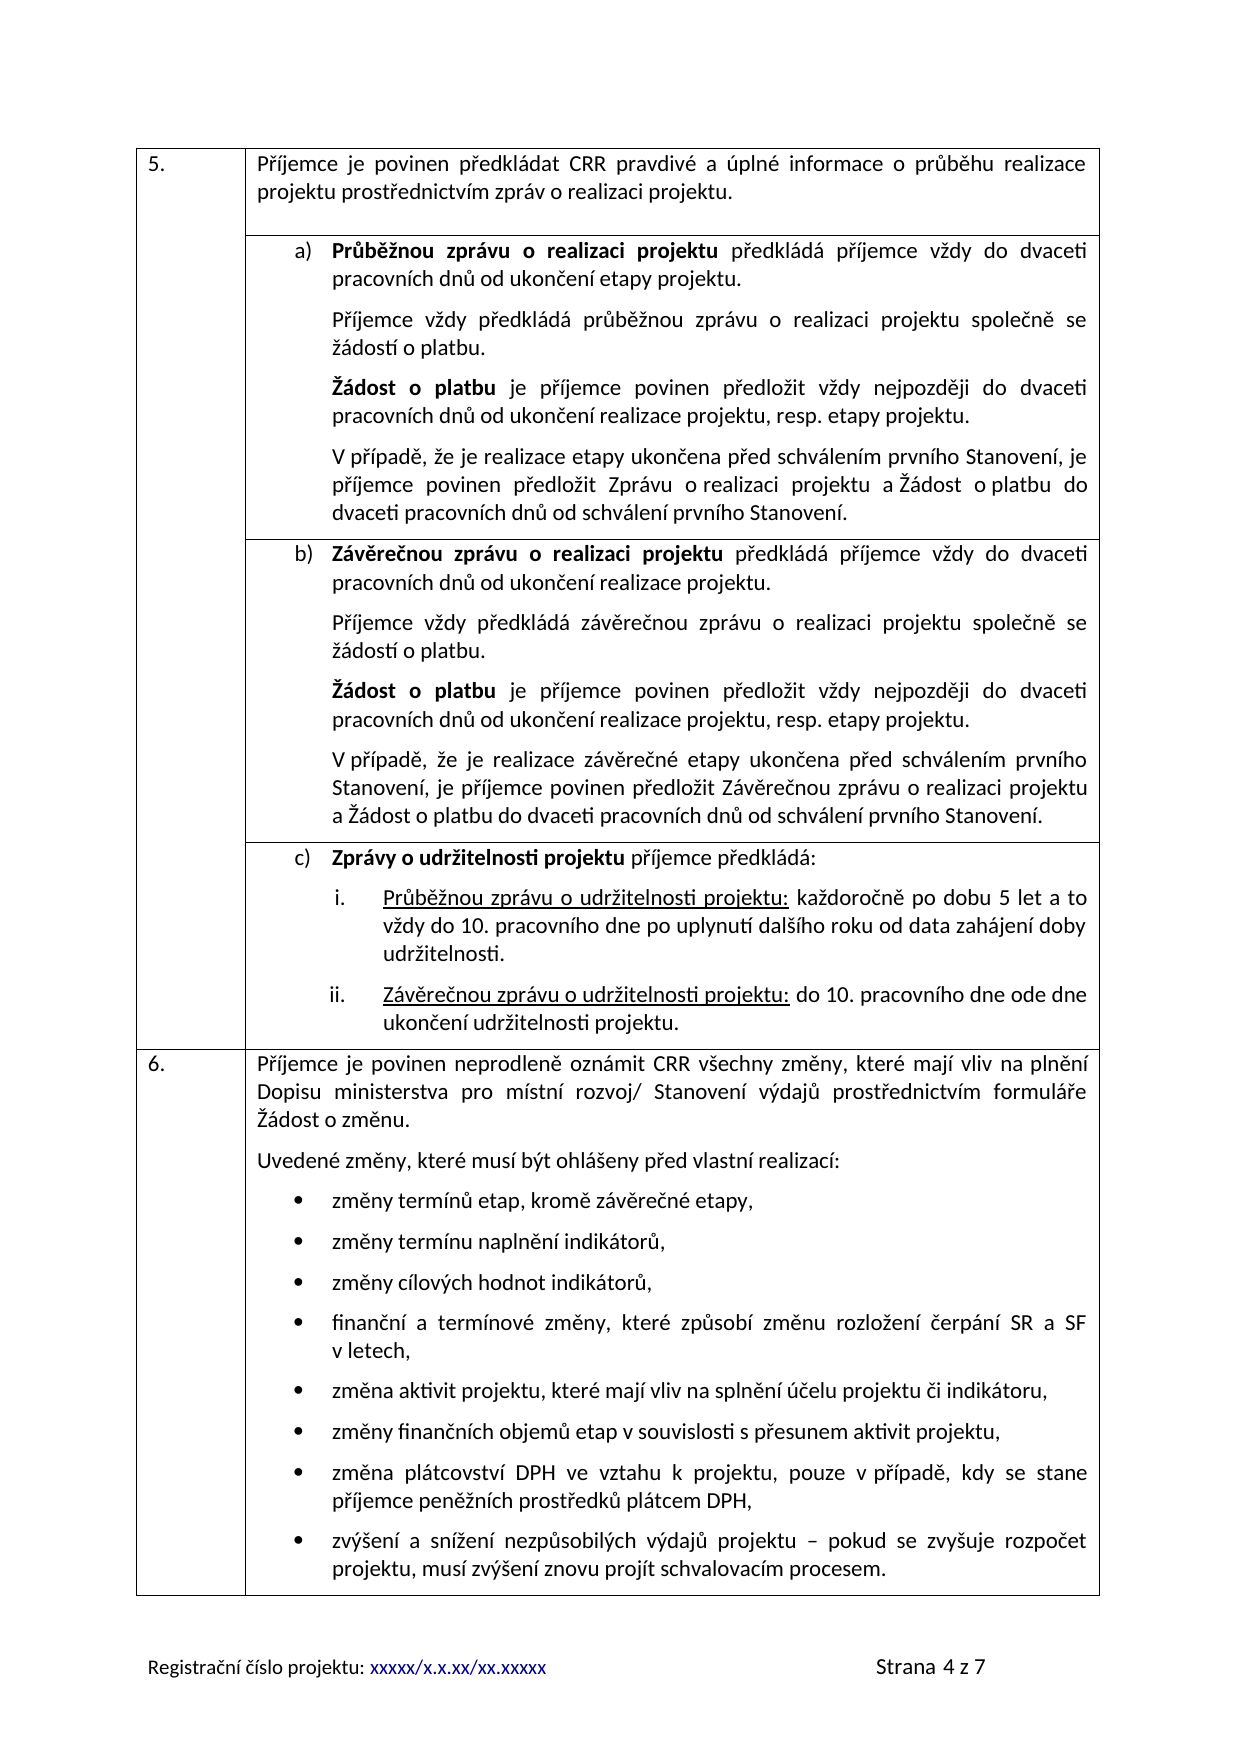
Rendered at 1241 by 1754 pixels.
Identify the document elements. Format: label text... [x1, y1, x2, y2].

table_cell Zprávy o udržitelnosti projektu příjemce předkládá: Průběžnou zprávu o udržitelnosti projektu: každoročně po dobu 5 let a to vždy do 10. pracovního dne po uplynutí dalšího roku od data zahájení doby udržitelnosti. Závěrečnou zprávu o udržitelnosti projektu: do 10. pracovního dne ode dne ukončení udržitelnosti projektu. [246, 843, 1099, 1048]
table_cell Průběžnou zprávu o realizaci projektu předkládá příjemce vždy do dvaceti pracovních dnů od ukončení etapy projektu. Příjemce vždy předkládá průběžnou zprávu o realizaci projektu společně se žádostí o platbu. Žádost o platbu je příjemce povinen předložit vždy nejpozději do dvaceti pracovních dnů od ukončení realizace projektu, resp. etapy projektu. V případě, že je realizace etapy ukončena před schválením prvního Stanovení, je příjemce povinen předložit Zprávu o realizaci projektu a Žádost o platbu do dvaceti pracovních dnů od schválení prvního Stanovení. [246, 236, 1099, 538]
table_cell 6. [137, 1050, 245, 1595]
table_cell 5. [137, 149, 245, 1048]
table_cell Příjemce je povinen předkládat CRR pravdivé a úplné informace o průběhu realizace projektu prostřednictvím zpráv o realizaci projektu. [246, 149, 1099, 235]
table_cell Závěrečnou zprávu o realizaci projektu předkládá příjemce vždy do dvaceti pracovních dnů od ukončení realizace projektu. Příjemce vždy předkládá závěrečnou zprávu o realizaci projektu společně se žádostí o platbu. Žádost o platbu je příjemce povinen předložit vždy nejpozději do dvaceti pracovních dnů od ukončení realizace projektu, resp. etapy projektu. V případě, že je realizace závěrečné etapy ukončena před schválením prvního Stanovení, je příjemce povinen předložit Závěrečnou zprávu o realizaci projektu a Žádost o platbu do dvaceti pracovních dnů od schválení prvního Stanovení. [246, 540, 1099, 842]
table_cell Příjemce je povinen neprodleně oznámit CRR všechny změny, které mají vliv na plnění Dopisu ministerstva pro místní rozvoj/ Stanovení výdajů prostřednictvím formuláře Žádost o změnu. Uvedené změny, které musí být ohlášeny před vlastní realizací: změny termínů etap, kromě závěrečné etapy, změny termínu naplnění indikátorů, změny cílových hodnot indikátorů, finanční a termínové změny, které způsobí změnu rozložení čerpání SR a SF v letech, změna aktivit projektu, které mají vliv na splnění účelu projektu či indikátoru, změny finančních objemů etap v souvislosti s přesunem aktivit projektu, změna plátcovství DPH ve vztahu k projektu, pouze v případě, kdy se stane příjemce peněžních prostředků plátcem DPH, zvýšení a snížení nezpůsobilých výdajů projektu – pokud se zvyšuje rozpočet projektu, musí zvýšení znovu projít schvalovacím procesem. [246, 1050, 1099, 1595]
